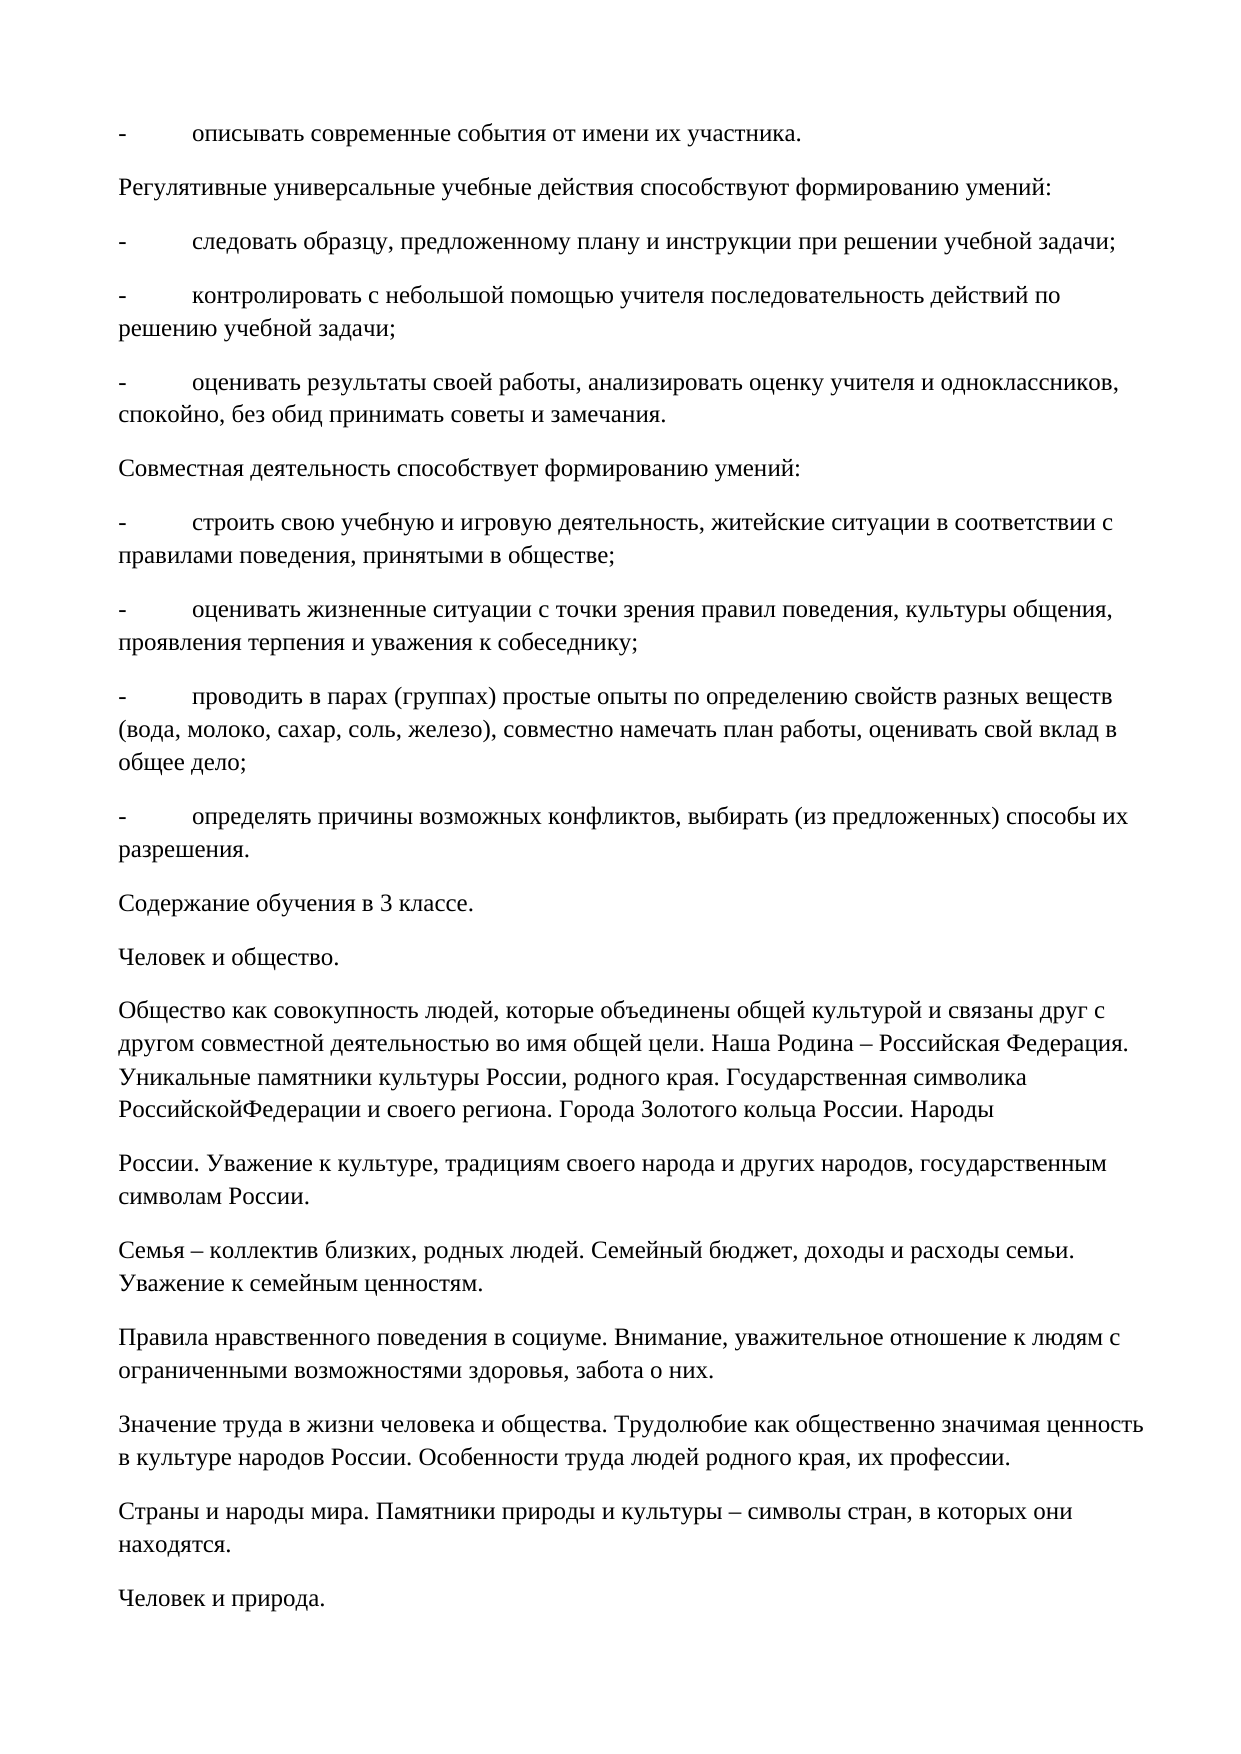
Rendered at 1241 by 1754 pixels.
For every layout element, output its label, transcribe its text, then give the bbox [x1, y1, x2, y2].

text Совместная деятельность способствует формированию умений: [118, 453, 1152, 482]
text Человек и природа. [118, 1583, 1152, 1612]
text - следовать образцу, предложенному плану и инструкции при решении учебной задачи; [118, 226, 1152, 254]
text Общество как совокупность людей, которые объединены общей культурой и связаны друг с другом совместной деятельностью во имя общей цели. Наша Родина ‒ Российская Федерация. Уникальные памятники культуры России, родного края. Государственная символика РоссийскойФедерации и своего региона. Города Золотого кольца России. Народы [118, 996, 1152, 1123]
text России. Уважение к культуре, традициям своего народа и других народов, государственным символам России. [118, 1148, 1152, 1210]
text Семья – коллектив близких, родных людей. Семейный бюджет, доходы и расходы семьи. Уважение к семейным ценностям. [118, 1235, 1152, 1297]
text - оценивать результаты своей работы, анализировать оценку учителя и одноклассников, спокойно, без обид принимать советы и замечания. [118, 367, 1152, 428]
text - оценивать жизненные ситуации с точки зрения правил поведения, культуры общения, проявления терпения и уважения к собеседнику; [118, 594, 1152, 656]
text - проводить в парах (группах) простые опыты по определению свойств разных веществ (вода, молоко, сахар, соль, железо), совместно намечать план работы, оценивать свой вклад в общее дело; [118, 681, 1152, 776]
text Человек и общество. [118, 942, 1152, 970]
text Значение труда в жизни человека и общества. Трудолюбие как общественно значимая ценность в культуре народов России. Особенности труда людей родного края, их профессии. [118, 1409, 1152, 1471]
text Страны и народы мира. Памятники природы и культуры – символы стран, в которых они находятся. [118, 1496, 1152, 1558]
text Правила нравственного поведения в социуме. Внимание, уважительное отношение к людям с ограниченными возможностями здоровья, забота о них. [118, 1322, 1152, 1384]
text - определять причины возможных конфликтов, выбирать (из предложенных) способы их разрешения. [118, 801, 1152, 863]
text - контролировать с небольшой помощью учителя последовательность действий по решению учебной задачи; [118, 280, 1152, 341]
text - строить свою учебную и игровую деятельность, житейские ситуации в соответствии с правилами поведения, принятыми в обществе; [118, 507, 1152, 569]
text Регулятивные универсальные учебные действия способствуют формированию умений: [118, 172, 1152, 201]
text Содержание обучения в 3 классе. [118, 888, 1152, 917]
text - описывать современные события от имени их участника. [118, 118, 1152, 147]
